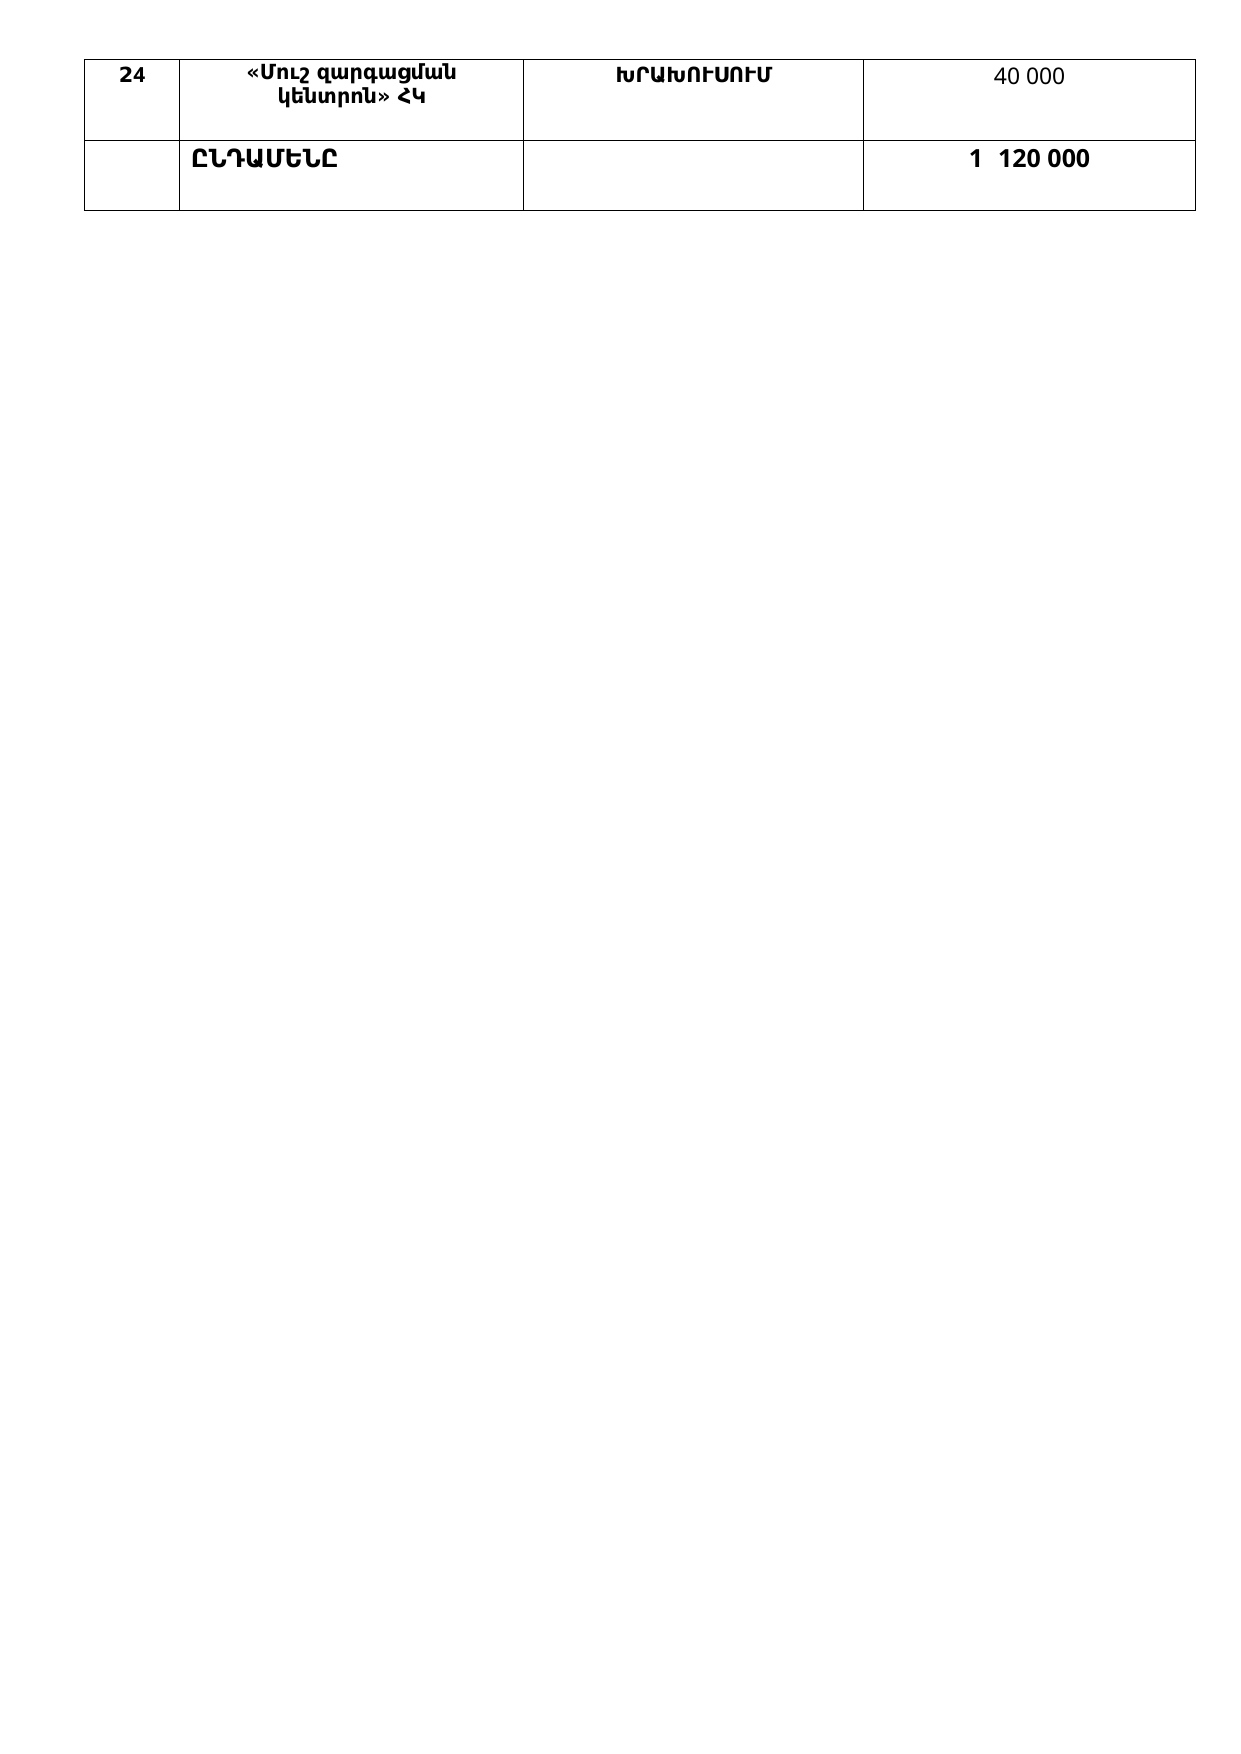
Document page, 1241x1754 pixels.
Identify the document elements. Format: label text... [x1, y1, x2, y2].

table_cell ԸՆԴԱՄԵՆԸ [180, 141, 523, 210]
table_cell [85, 141, 179, 210]
table_cell 1 120 000 [864, 141, 1195, 210]
table_cell [524, 141, 863, 210]
table_cell ԽՐԱԽՈՒՍՈՒՄ [524, 60, 863, 140]
table_cell «Մուշ զարգացման կենտրոն» ՀԿ [180, 60, 523, 140]
table_cell 24 [85, 60, 179, 140]
table_cell 40 000 [864, 60, 1195, 140]
